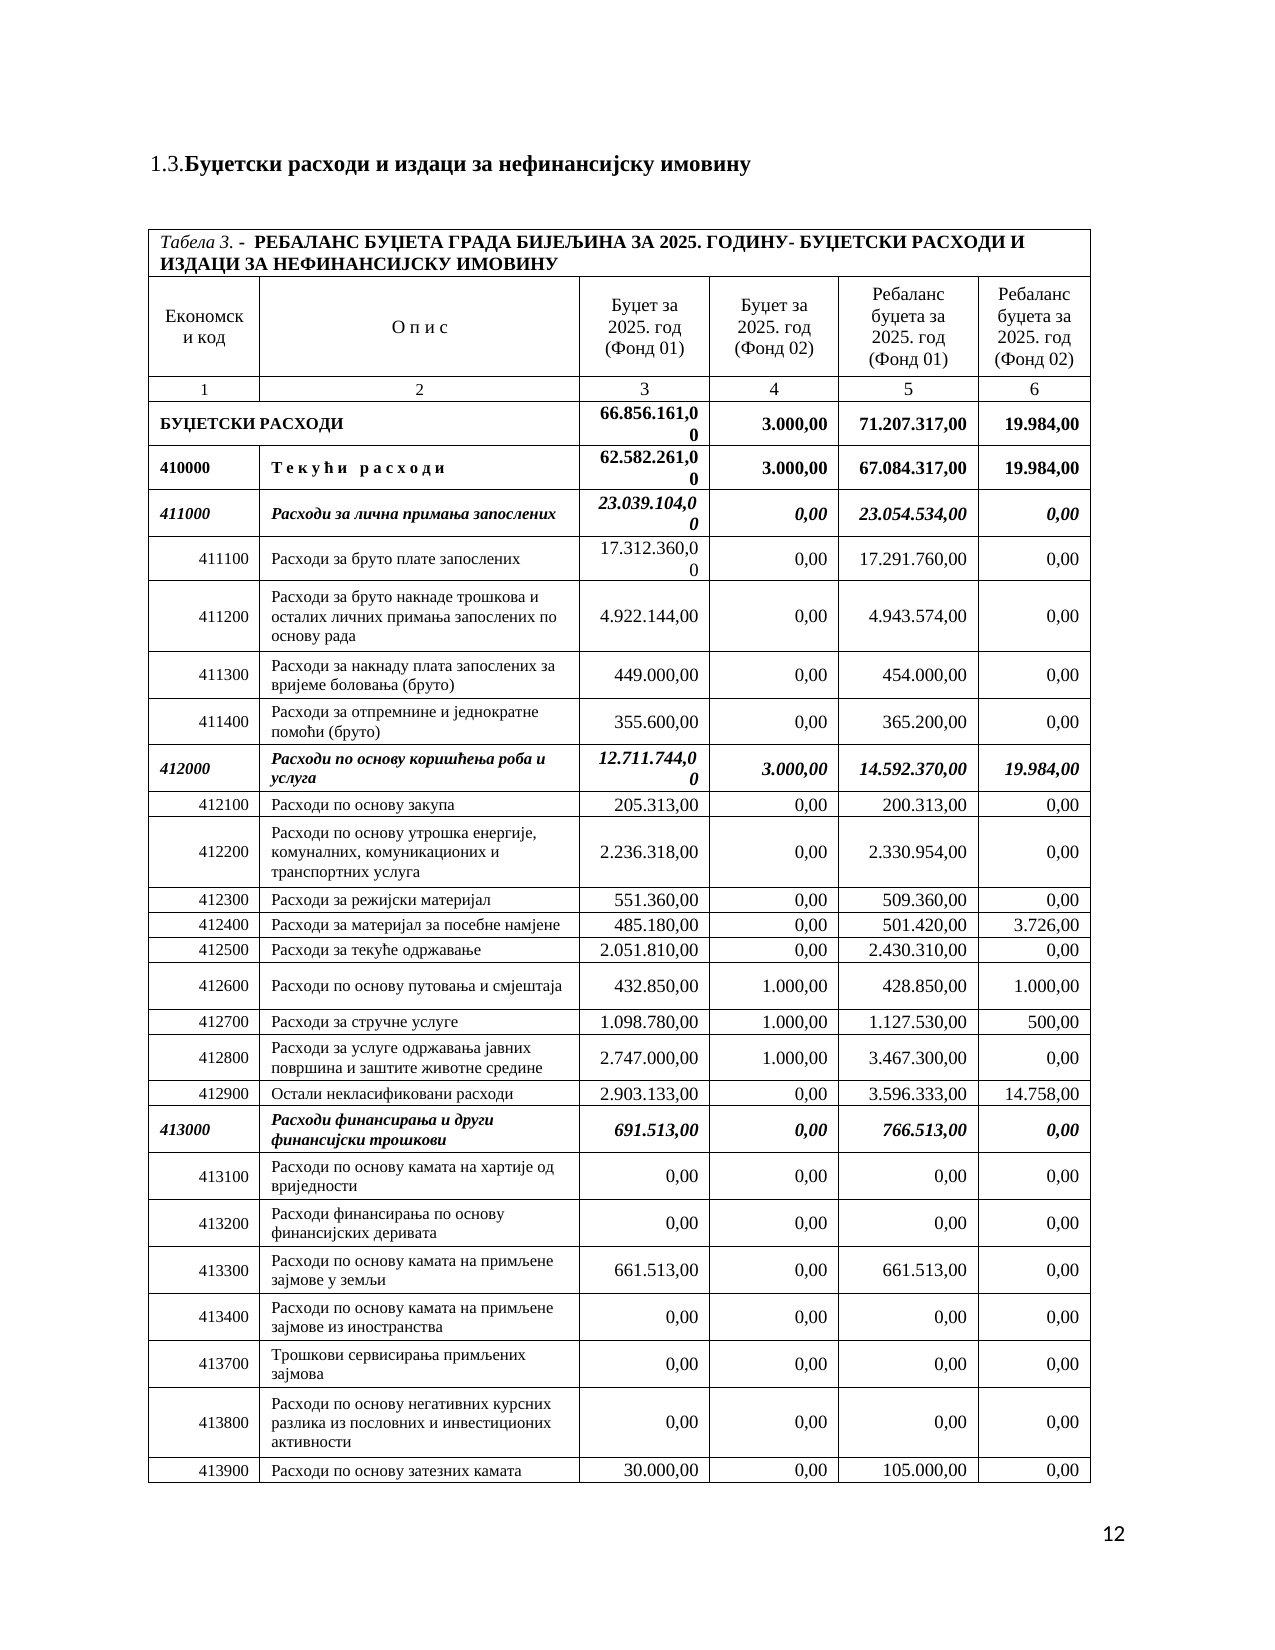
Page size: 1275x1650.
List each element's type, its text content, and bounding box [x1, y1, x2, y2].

table_cell 0,00 [710, 1153, 838, 1199]
table_cell Расходи за бруто плате запослених [260, 537, 579, 580]
table_cell 454.000,00 [839, 652, 978, 697]
table_cell 1.098.780,00 [580, 1010, 709, 1033]
table_cell 0,00 [710, 1294, 838, 1340]
table_cell 2.236.318,00 [580, 817, 709, 887]
table_cell 0,00 [710, 938, 838, 962]
table_cell 6 [979, 377, 1090, 401]
table_cell Расходи по основу камата на примљене зајмове у земљи [260, 1247, 579, 1293]
table_cell Расходи за отпремнине и једнократне помоћи (бруто) [260, 699, 579, 744]
table_cell 413100 [149, 1153, 259, 1199]
table_cell 0,00 [710, 699, 838, 744]
table_cell Расходи по основу камата на примљене зајмове из иностранства [260, 1294, 579, 1340]
table_cell 0,00 [979, 938, 1090, 962]
table_cell 0,00 [979, 581, 1090, 651]
table_cell Расходи по основу негативних курсних разлика из пословних и инвестиционих активности [260, 1388, 579, 1457]
table_cell 365.200,00 [839, 699, 978, 744]
table_cell 411300 [149, 652, 259, 697]
table_cell 0,00 [839, 1341, 978, 1387]
table_cell 0,00 [710, 1081, 838, 1105]
table_cell 0,00 [979, 537, 1090, 580]
table_cell 413300 [149, 1247, 259, 1293]
table_cell 2.903.133,00 [580, 1081, 709, 1105]
table_cell 412700 [149, 1010, 259, 1033]
table_cell 4.943.574,00 [839, 581, 978, 651]
table_cell 2.051.810,00 [580, 938, 709, 962]
table_cell Расходи финансирања и други финансијски трошкови [260, 1106, 579, 1152]
table_cell 2 [260, 377, 579, 401]
table_cell 0,00 [710, 1247, 838, 1293]
table_cell 0,00 [839, 1388, 978, 1457]
table_cell 0,00 [979, 1294, 1090, 1340]
table_cell 0,00 [710, 792, 838, 816]
table_cell 355.600,00 [580, 699, 709, 744]
table_cell 0,00 [979, 1458, 1090, 1482]
table_cell 23.039.104,00 [580, 490, 709, 536]
table_cell Расходи за услуге одржавања јавних површина и заштите животне средине [260, 1035, 579, 1080]
table_cell 1 [149, 377, 259, 401]
table_cell 66.856.161,00 [580, 402, 709, 445]
table_cell Расходи за накнаду плата запослених за вријеме боловања (бруто) [260, 652, 579, 697]
table_cell 30.000,00 [580, 1458, 709, 1482]
table_cell 0,00 [979, 1153, 1090, 1199]
table_cell 0,00 [710, 581, 838, 651]
table_cell Расходи за лична примања запослених [260, 490, 579, 536]
table_cell 411000 [149, 490, 259, 536]
table_header Табела 3. - РЕБАЛАНС БУЏЕТА ГРАДА БИЈЕЉИНА ЗА 2025. ГОДИНУ- БУЏЕТСКИ РАСХОДИ И ИЗДАЦИ ЗА НЕФИНАНСИЈСКУ ИМОВИНУ [149, 230, 1090, 276]
table_cell Расходи за стручне услуге [260, 1010, 579, 1033]
table_cell Расходи по основу путовања и смјештаја [260, 963, 579, 1008]
table_cell 413800 [149, 1388, 259, 1457]
table_cell 412500 [149, 938, 259, 962]
table_cell 412600 [149, 963, 259, 1008]
table_cell 0,00 [710, 1200, 838, 1246]
text 1.3.Буџетски расходи и издаци за нефинансијску имовину [150, 150, 1125, 176]
table_cell 0,00 [979, 490, 1090, 536]
table_cell 14.592.370,00 [839, 745, 978, 791]
table_cell 412300 [149, 888, 259, 912]
table_cell 411400 [149, 699, 259, 744]
table_cell 200.313,00 [839, 792, 978, 816]
table_cell 3.000,00 [710, 446, 838, 489]
table_cell 509.360,00 [839, 888, 978, 912]
table_cell Ребаланс буџета за 2025. год (Фонд 02) [979, 277, 1090, 376]
table_cell 0,00 [979, 1247, 1090, 1293]
table_cell 0,00 [710, 1106, 838, 1152]
table_cell 1.127.530,00 [839, 1010, 978, 1033]
table_cell 0,00 [710, 490, 838, 536]
table_cell Ребаланс буџета за 2025. год (Фонд 01) [839, 277, 978, 376]
table_cell 105.000,00 [839, 1458, 978, 1482]
table_cell 0,00 [979, 1341, 1090, 1387]
table_cell 62.582.261,00 [580, 446, 709, 489]
table_cell Расходи финансирања по основу финансијских деривата [260, 1200, 579, 1246]
table_cell 0,00 [710, 913, 838, 937]
table_cell 2.430.310,00 [839, 938, 978, 962]
table_cell 0,00 [710, 652, 838, 697]
table_cell 0,00 [710, 1341, 838, 1387]
table_cell 412400 [149, 913, 259, 937]
table_cell Расходи по основу камата на хартије од вриједности [260, 1153, 579, 1199]
table_cell 449.000,00 [580, 652, 709, 697]
table_cell 1.000,00 [979, 963, 1090, 1008]
table_cell 766.513,00 [839, 1106, 978, 1152]
table_cell 412800 [149, 1035, 259, 1080]
table_cell 413900 [149, 1458, 259, 1482]
table_cell 0,00 [839, 1153, 978, 1199]
table_cell 67.084.317,00 [839, 446, 978, 489]
table_cell 0,00 [979, 1106, 1090, 1152]
table_cell 17.312.360,00 [580, 537, 709, 580]
table_cell 551.360,00 [580, 888, 709, 912]
table_cell 413700 [149, 1341, 259, 1387]
table_cell 17.291.760,00 [839, 537, 978, 580]
table_cell 412100 [149, 792, 259, 816]
table_cell 19.984,00 [979, 446, 1090, 489]
table_cell 485.180,00 [580, 913, 709, 937]
table_cell 0,00 [710, 1458, 838, 1482]
table_cell Економски код [149, 277, 259, 376]
table_cell 1.000,00 [710, 963, 838, 1008]
table_cell 0,00 [580, 1294, 709, 1340]
table_cell 71.207.317,00 [839, 402, 978, 445]
table_cell 5 [839, 377, 978, 401]
table_cell 0,00 [710, 817, 838, 887]
table_cell 205.313,00 [580, 792, 709, 816]
table_cell 0,00 [839, 1200, 978, 1246]
table_cell 500,00 [979, 1010, 1090, 1033]
table_cell 0,00 [580, 1388, 709, 1457]
table_cell 412900 [149, 1081, 259, 1105]
table_cell Расходи за текуће одржавање [260, 938, 579, 962]
table_cell 0,00 [979, 1388, 1090, 1457]
table_cell 12.711.744,00 [580, 745, 709, 791]
table_cell 501.420,00 [839, 913, 978, 937]
table_cell 2.330.954,00 [839, 817, 978, 887]
table_cell 0,00 [979, 792, 1090, 816]
table_cell 0,00 [839, 1294, 978, 1340]
table_cell 19.984,00 [979, 402, 1090, 445]
table_cell 0,00 [710, 537, 838, 580]
table_cell БУЏЕТСКИ РАСХОДИ [149, 402, 579, 445]
table_cell 428.850,00 [839, 963, 978, 1008]
table_cell Расходи по основу коришћења роба и услуга [260, 745, 579, 791]
table_cell О п и с [260, 277, 579, 376]
table_cell 413200 [149, 1200, 259, 1246]
table_cell 0,00 [580, 1153, 709, 1199]
table_cell Расходи по основу затезних камата [260, 1458, 579, 1482]
table_cell Расходи за режијски материјал [260, 888, 579, 912]
table_cell 14.758,00 [979, 1081, 1090, 1105]
table_cell 3.467.300,00 [839, 1035, 978, 1080]
table_cell Т е к у ћ и р а с х о д и [260, 446, 579, 489]
table_cell 4 [710, 377, 838, 401]
table_cell Буџет за 2025. год (Фонд 01) [580, 277, 709, 376]
table_cell Остали некласификовани расходи [260, 1081, 579, 1105]
table_cell Буџет за 2025. год (Фонд 02) [710, 277, 838, 376]
table_cell 0,00 [710, 888, 838, 912]
table_cell 661.513,00 [839, 1247, 978, 1293]
table_cell 0,00 [979, 1200, 1090, 1246]
table_cell 0,00 [710, 1388, 838, 1457]
table_cell 412000 [149, 745, 259, 791]
table_cell 412200 [149, 817, 259, 887]
table_cell 432.850,00 [580, 963, 709, 1008]
table_cell Расходи за материјал за посебне намјене [260, 913, 579, 937]
table_cell 411200 [149, 581, 259, 651]
table_cell 3.726,00 [979, 913, 1090, 937]
table_cell 0,00 [979, 699, 1090, 744]
table_cell 1.000,00 [710, 1010, 838, 1033]
table_cell 691.513,00 [580, 1106, 709, 1152]
table_cell 0,00 [979, 652, 1090, 697]
table_cell Расходи по основу закупа [260, 792, 579, 816]
table_cell 3.596.333,00 [839, 1081, 978, 1105]
table_cell 0,00 [979, 817, 1090, 887]
table_cell 2.747.000,00 [580, 1035, 709, 1080]
table_cell 19.984,00 [979, 745, 1090, 791]
table_cell 1.000,00 [710, 1035, 838, 1080]
table_cell 411100 [149, 537, 259, 580]
table_cell 0,00 [580, 1341, 709, 1387]
table_cell 410000 [149, 446, 259, 489]
table_cell 661.513,00 [580, 1247, 709, 1293]
table_cell Расходи по основу утрошка енергије, комуналних, комуникационих и транспортних услуга [260, 817, 579, 887]
table_cell 413400 [149, 1294, 259, 1340]
table_cell 0,00 [979, 888, 1090, 912]
table_cell 0,00 [979, 1035, 1090, 1080]
table_cell 413000 [149, 1106, 259, 1152]
table_cell 3 [580, 377, 709, 401]
table_cell Трошкови сервисирања примљених зајмова [260, 1341, 579, 1387]
table_cell 3.000,00 [710, 402, 838, 445]
table_cell 23.054.534,00 [839, 490, 978, 536]
table_cell 4.922.144,00 [580, 581, 709, 651]
table_cell 0,00 [580, 1200, 709, 1246]
table_cell Расходи за бруто накнаде трошкова и осталих личних примања запослених по основу рада [260, 581, 579, 651]
table_cell 3.000,00 [710, 745, 838, 791]
